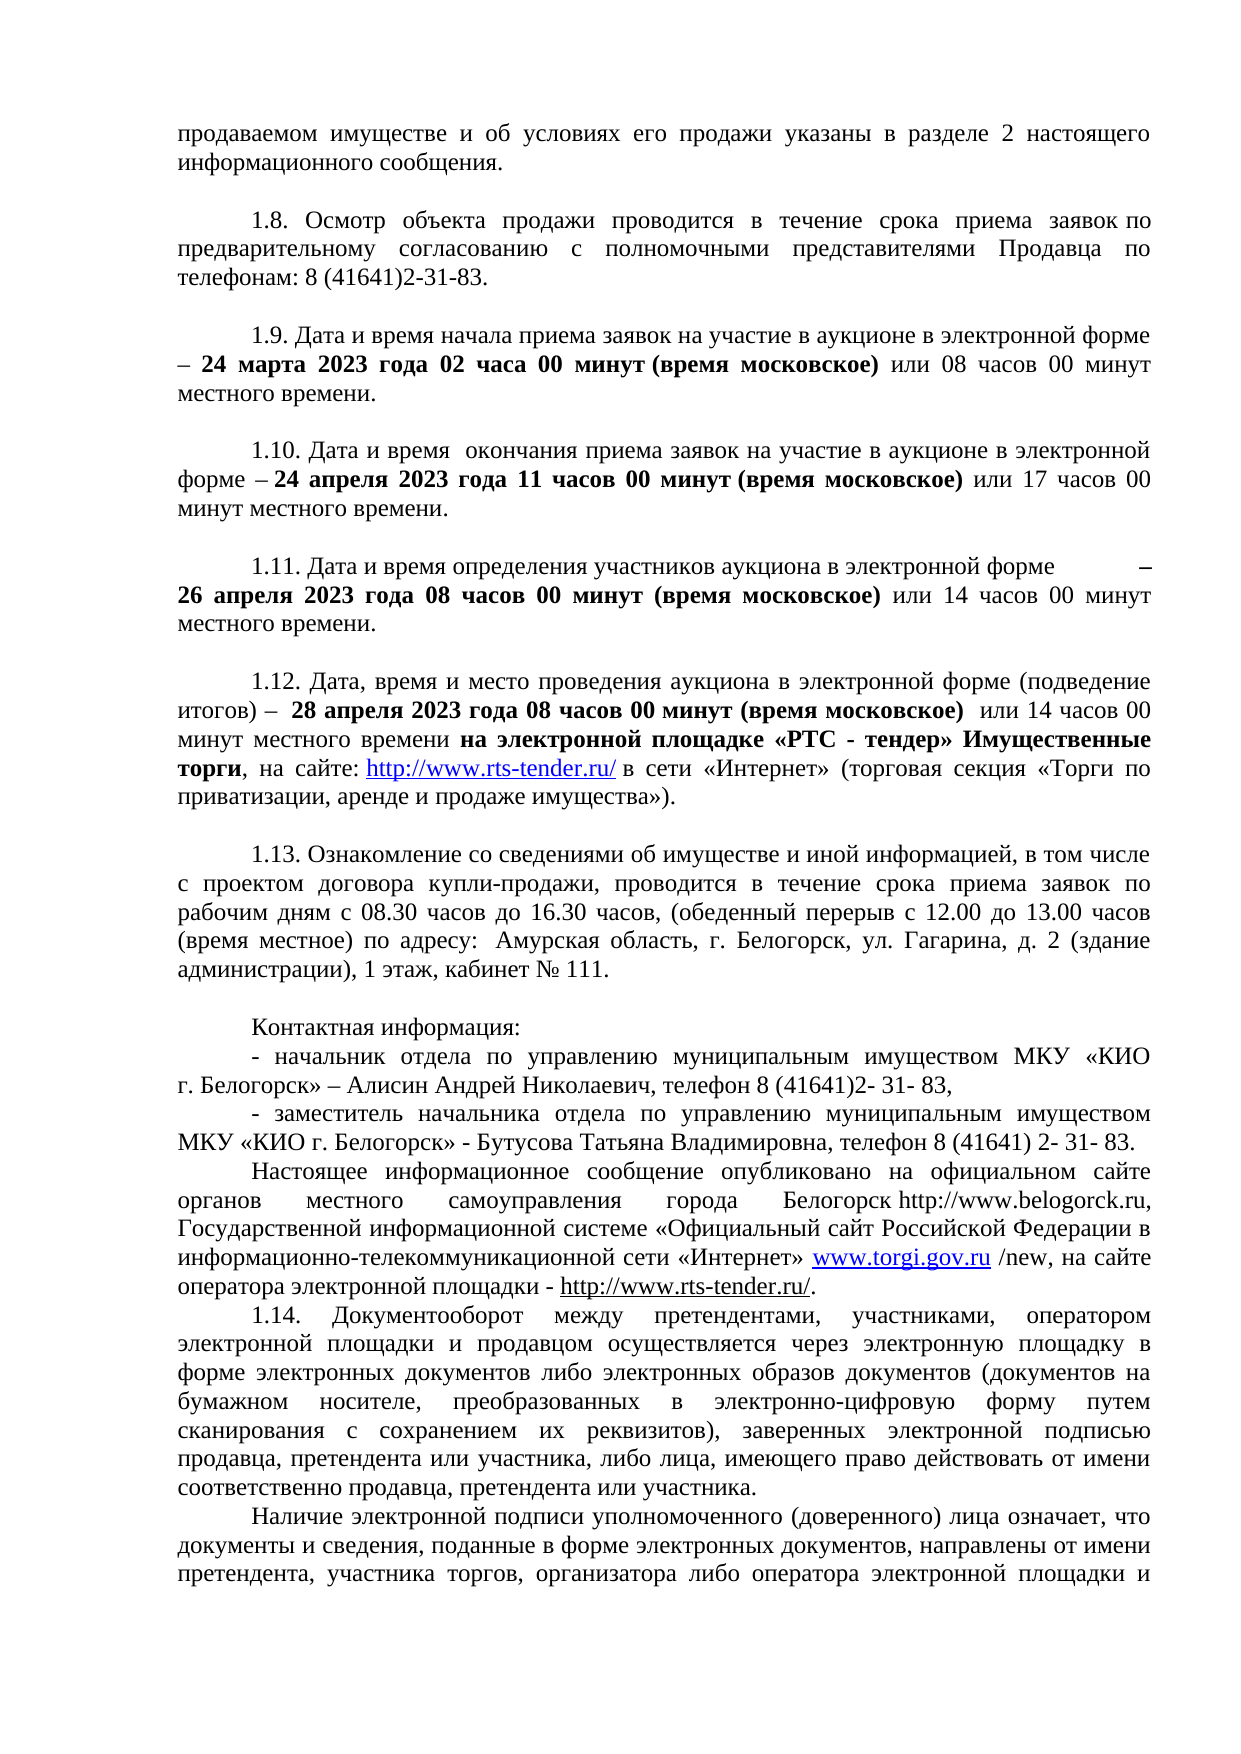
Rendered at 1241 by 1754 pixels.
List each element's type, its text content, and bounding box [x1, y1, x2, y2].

text 1.10. Дата и время окончания приема заявок на участие в аукционе в электронной форме – 24 апреля 2023 года 11 часов 00 минут (время московское) или 17 часов 00 минут местного времени. [177, 436, 1152, 522]
text 1.8. Осмотр объекта продажи проводится в течение срока приема заявок по предварительному согласованию с полномочными представителями Продавца по телефонам: 8 (41641)2-31-83. [177, 205, 1152, 291]
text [177, 1501, 1152, 1587]
text 1.14. Документооборот между претендентами, участниками, оператором электронной площадки и продавцом осуществляется через электронную площадку в форме электронных документов либо электронных образов документов (документов на бумажном носителе, преобразованных в электронно-цифровую форму путем сканирования с сохранением их реквизитов), заверенных электронной подписью продавца, претендента или участника, либо лица, имеющего право действовать от имени соответственно продавца, претендента или участника. [177, 1300, 1152, 1501]
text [177, 118, 1152, 176]
text - заместитель начальника отдела по управлению муниципальным имуществом МКУ «КИО г. Белогорск» - Бутусова Татьяна Владимировна, телефон 8 (41641) 2- 31- 83. [177, 1098, 1152, 1156]
text 1.13. Ознакомление со сведениями об имуществе и иной информацией, в том числе с проектом договора купли-продажи, проводится в течение срока приема заявок по рабочим дням с 08.30 часов до 16.30 часов, (обеденный перерыв с 12.00 до 13.00 часов (время местное) по адресу: Амурская область, г. Белогорск, ул. Гагарина, д. 2 (здание администрации), 1 этаж, кабинет № 111. [177, 839, 1152, 983]
text 1.11. Дата и время определения участников аукциона в электронной форме –26 апреля 2023 года 08 часов 00 минут (время московское) или 14 часов 00 минут местного времени. [177, 551, 1152, 637]
text 1.9. Дата и время начала приема заявок на участие в аукционе в электронной форме – 24 марта 2023 года 02 часа 00 минут (время московское) или 08 часов 00 минут местного времени. [177, 320, 1152, 406]
text Контактная информация: [177, 1012, 1152, 1041]
text Настоящее информационное сообщение опубликовано на официальном сайте органов местного самоуправления города Белогорск http://www.belogorck.ru, Государственной информационной системе «Официальный сайт Российской Федерации в информационно-телекоммуникационной сети «Интернет» www.torgi.gov.ru /new, на сайте оператора электронной площадки - http://www.rts-tender.ru/. [177, 1156, 1152, 1300]
text 1.12. Дата, время и место проведения аукциона в электронной форме (подведение итогов) – 28 апреля 2023 года 08 часов 00 минут (время московское) или 14 часов 00 минут местного времени на электронной площадке «РТС - тендер» Имущественные торги, на сайте: http://www.rts-tender.ru/ в сети «Интернет» (торговая секция «Торги по приватизации, аренде и продаже имущества»). [177, 666, 1152, 810]
text - начальник отдела по управлению муниципальным имуществом МКУ «КИО г. Белогорск» – Алисин Андрей Николаевич, телефон 8 (41641)2- 31- 83, [177, 1041, 1152, 1098]
